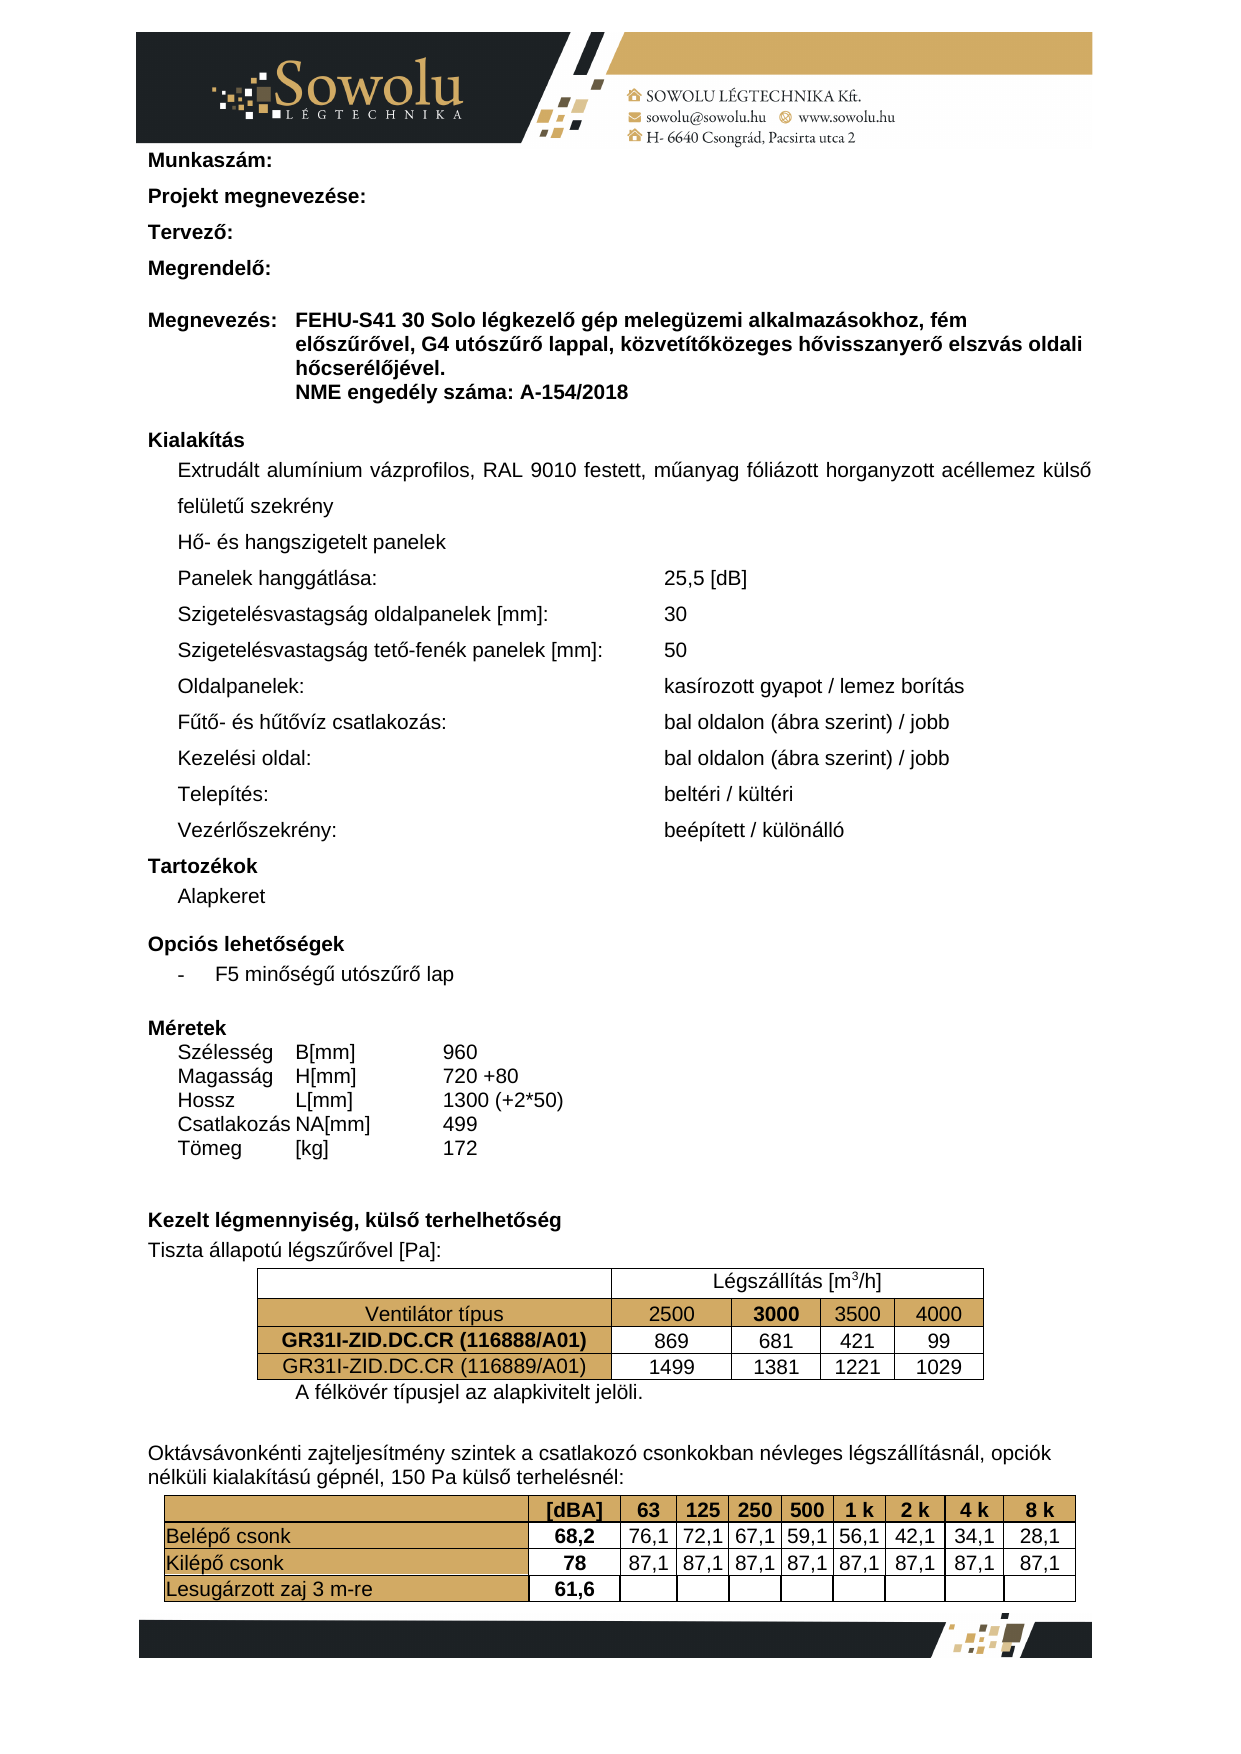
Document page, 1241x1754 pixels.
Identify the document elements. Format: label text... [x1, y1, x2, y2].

picture [136, 32, 1093, 149]
table_cell 61,6 [530, 1576, 619, 1601]
text Oldalpanelek: kasírozott gyapot / lemez borítás [177, 674, 1093, 698]
table_header [258, 1269, 611, 1298]
table_cell Kilépő csonk [165, 1549, 528, 1574]
text Szélesség B[mm] 960 [177, 1040, 1093, 1064]
table_cell 3000 [732, 1299, 820, 1326]
table_cell 67,1 [729, 1523, 781, 1548]
text Kezelt légmennyiség, külső terhelhetőség [148, 1208, 1093, 1232]
table_cell 42,1 [886, 1523, 944, 1548]
table_cell 1499 [612, 1354, 731, 1379]
table_cell 87,1 [729, 1549, 781, 1574]
table_cell [834, 1576, 884, 1601]
text Csatlakozás NA[mm] 499 [177, 1112, 1093, 1136]
table_cell 681 [732, 1327, 820, 1353]
text Kezelési oldal: bal oldalon (ábra szerint) / jobb [177, 746, 1093, 769]
text Megrendelő: [148, 255, 1093, 279]
table_cell 421 [821, 1327, 894, 1353]
table_cell 76,1 [621, 1523, 676, 1548]
table_cell Lesugárzott zaj 3 m-re [165, 1576, 528, 1601]
text Szigetelésvastagság oldalpanelek [mm]: 30 [177, 602, 1093, 626]
table_cell 1029 [895, 1354, 983, 1379]
text Alapkeret [177, 884, 1093, 908]
table_cell 28,1 [1004, 1523, 1075, 1548]
text Telepítés: beltéri / kültéri [177, 782, 1093, 806]
table_header 4 k [946, 1496, 1003, 1521]
table_cell GR31I-ZID.DC.CR (116889/A01) [258, 1354, 611, 1379]
subtitle Kialakítás [148, 428, 1093, 452]
text Munkaszám: [148, 148, 1093, 172]
text Megnevezés: FEHU-S41 30 Solo légkezelő gép melegüzemi alkalmazásokhoz, fém előszűrővel, G4 utószűrő lappal, közvetítőközeges hővisszanyerő elszvás oldali hőcserélőjével. [148, 308, 1093, 380]
table_header 2 k [886, 1496, 944, 1521]
table_header [165, 1496, 528, 1521]
table_cell Belépő csonk [165, 1523, 528, 1548]
table_cell 87,1 [621, 1549, 676, 1574]
text Fűtő- és hűtővíz csatlakozás: bal oldalon (ábra szerint) / jobb [177, 710, 1093, 734]
text Méretek [148, 1016, 1093, 1040]
table_cell 99 [895, 1327, 983, 1353]
table_cell 34,1 [946, 1523, 1003, 1548]
table_cell 87,1 [886, 1549, 944, 1574]
table_header 250 [729, 1496, 781, 1521]
table_cell 87,1 [946, 1549, 1003, 1574]
table_header 125 [677, 1496, 728, 1521]
table_cell 4000 [895, 1299, 983, 1326]
table_cell 2500 [612, 1299, 731, 1326]
table_cell [782, 1576, 832, 1601]
table_cell 1381 [732, 1354, 820, 1379]
table_cell GR31I-ZID.DC.CR (116888/A01) [258, 1327, 611, 1353]
text Projekt megnevezése: [148, 183, 1093, 207]
text A félkövér típusjel az alapkivitelt jelöli. [148, 1380, 1093, 1404]
table_cell 87,1 [782, 1549, 833, 1574]
table_cell 87,1 [677, 1549, 728, 1574]
text Vezérlőszekrény: beépített / különálló [177, 817, 1093, 841]
table_cell 87,1 [834, 1549, 885, 1574]
table_cell 1221 [821, 1354, 894, 1379]
table_cell [1005, 1576, 1075, 1601]
text Tervező: [148, 219, 1093, 243]
text Tartozékok [148, 853, 1093, 877]
table_cell Ventilátor típus [258, 1299, 611, 1326]
table_cell 72,1 [677, 1523, 728, 1548]
table_cell [886, 1576, 944, 1601]
table_header Légszállítás [m3/h] [612, 1269, 983, 1298]
picture [139, 1613, 1092, 1658]
text Oktávsávonkénti zajteljesítmény szintek a csatlakozó csonkokban névleges légszállításnál, opciók nélküli kialakítású gépnél, 150 Pa külső terhelésnél: [148, 1441, 1093, 1488]
table_header 1 k [834, 1496, 885, 1521]
table_cell 68,2 [529, 1523, 620, 1548]
list F5 minőségű utószűrő lap [177, 962, 1093, 986]
table_cell 87,1 [1004, 1549, 1075, 1574]
table_header 8 k [1004, 1496, 1075, 1521]
table_header 63 [621, 1496, 676, 1521]
table_cell 56,1 [834, 1523, 885, 1548]
text Tiszta állapotú légszűrővel [Pa]: [148, 1238, 1093, 1262]
table_header [dBA] [529, 1496, 620, 1521]
table_cell [946, 1576, 1003, 1601]
text Panelek hanggátlása: 25,5 [dB] [177, 566, 1093, 590]
text Opciós lehetőségek [148, 932, 1093, 956]
text Extrudált alumínium vázprofilos, RAL 9010 festett, műanyag fóliázott horganyzott acéllemez külső felületű szekrény [177, 458, 1093, 518]
table_cell 3500 [821, 1299, 894, 1326]
text NME engedély száma: A-154/2018 [221, 380, 1093, 404]
table_cell [730, 1576, 780, 1601]
text Magasság H[mm] 720 +80 [177, 1064, 1093, 1088]
text Hossz L[mm] 1300 (+2*50) [177, 1088, 1093, 1112]
table_cell 59,1 [782, 1523, 833, 1548]
text Tömeg [kg] 172 [177, 1136, 1093, 1160]
table_cell 869 [612, 1327, 731, 1353]
table_cell [678, 1576, 728, 1601]
table_cell [621, 1576, 676, 1601]
table_cell 78 [529, 1549, 620, 1574]
table_header 500 [782, 1496, 833, 1521]
text Szigetelésvastagság tető-fenék panelek [mm]: 50 [177, 638, 1093, 662]
text Hő- és hangszigetelt panelek [177, 530, 1093, 554]
